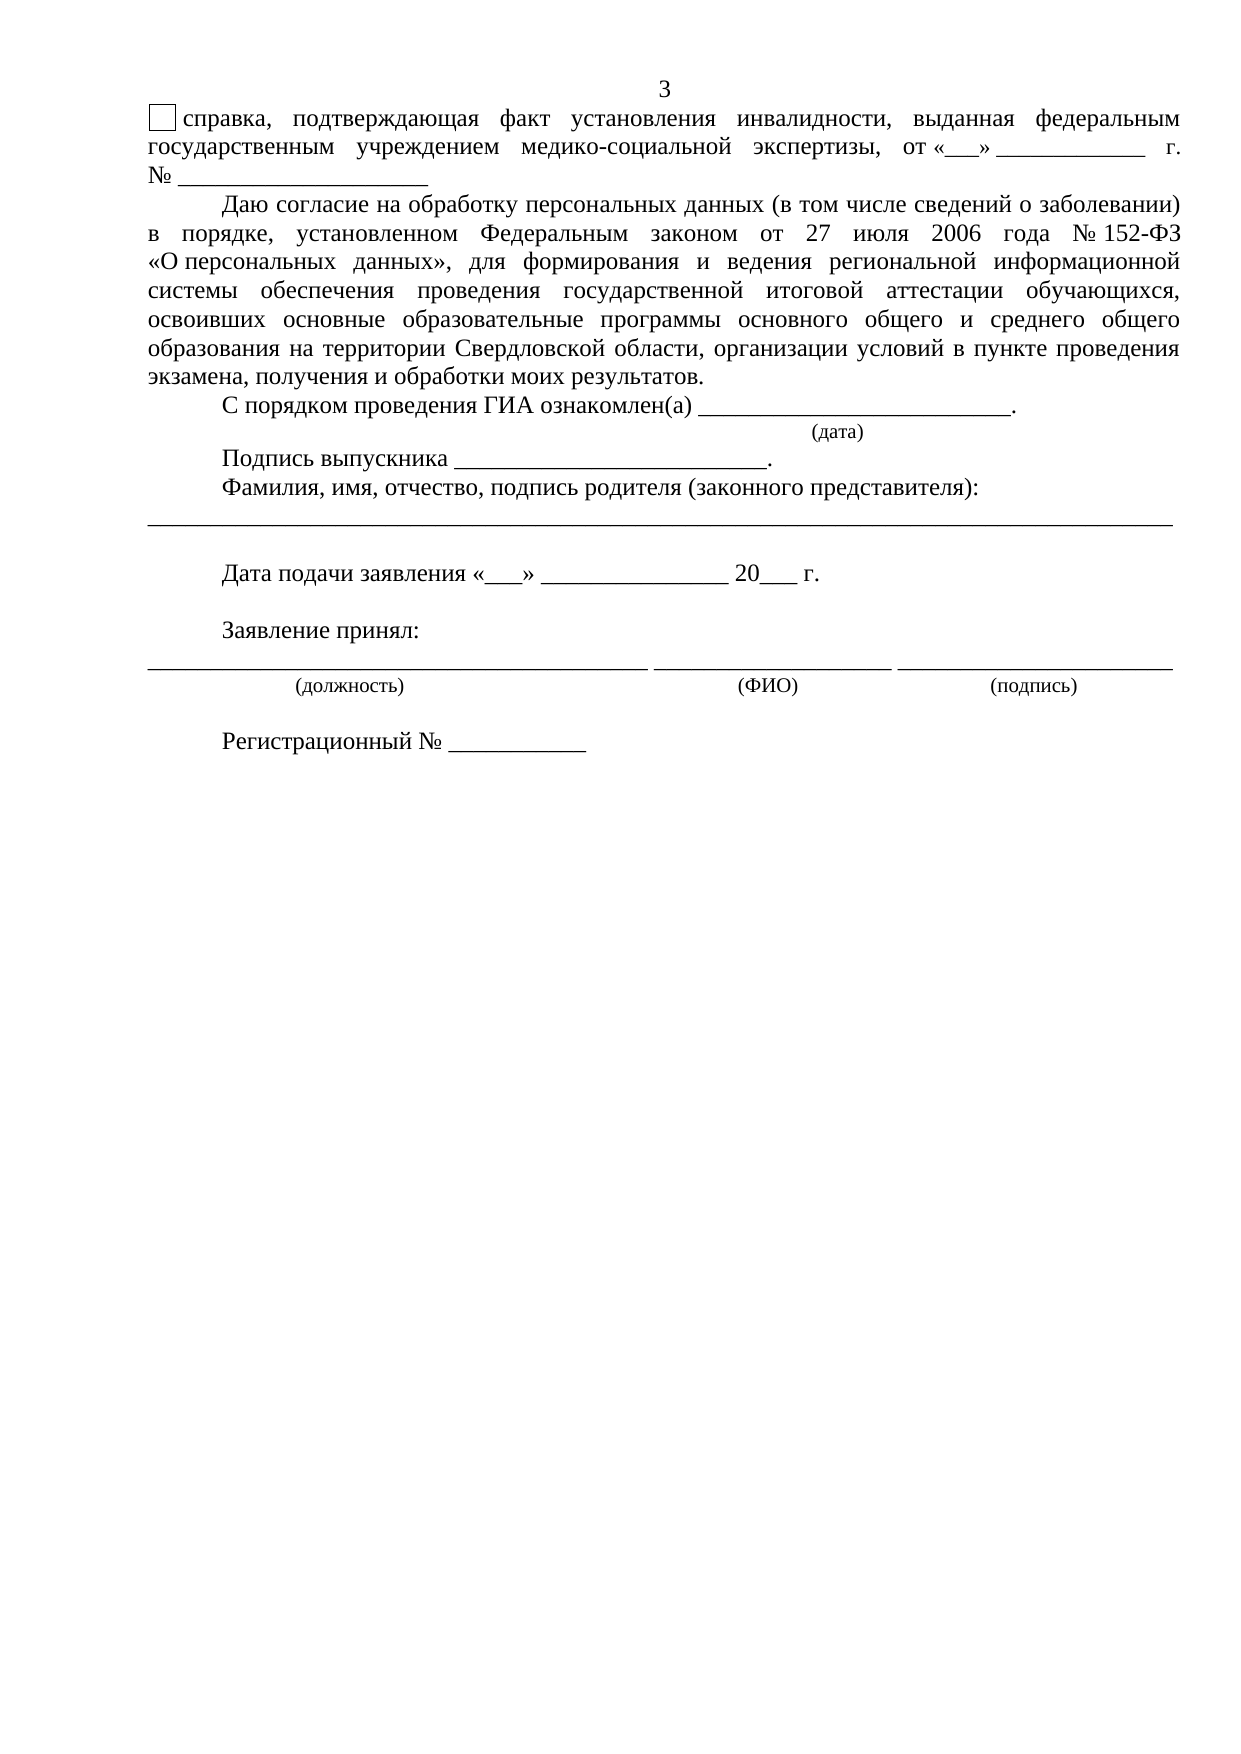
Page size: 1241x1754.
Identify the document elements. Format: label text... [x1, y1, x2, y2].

text (должность) (ФИО) (подпись) [221, 673, 1181, 697]
text Дата подачи заявления «___» _______________ 20___ г. [148, 558, 1181, 587]
text Регистрационный № ___________ [148, 726, 1181, 754]
text справка, подтверждающая факт установления инвалидности, выданная федеральным государственным учреждением медико-социальной экспертизы, от «___» _____________ г. № ____________________ [148, 103, 1181, 189]
text Подпись выпускника _________________________. [148, 443, 1181, 472]
text (дата) [148, 419, 1181, 443]
text __________________________________________________________________________________ [148, 500, 1181, 529]
text С порядком проведения ГИА ознакомлен(а) _________________________. [148, 390, 1181, 419]
text ________________________________________ ___________________ ______________________ [148, 644, 1181, 673]
text Фамилия, имя, отчество, подпись родителя (законного представителя): [148, 472, 1181, 500]
text Заявление принял: [148, 615, 1181, 644]
text Даю согласие на обработку персональных данных (в том числе сведений о заболевании) в порядке, установленном Федеральным законом от 27 июля 2006 года № 152-ФЗ «О персональных данных», для формирования и ведения региональной информационной системы обеспечения проведения государственной итоговой аттестации обучающихся, освоивших основные образовательные программы основного общего и среднего общего образования на территории Свердловской области, организации условий в пункте проведения экзамена, получения и обработки моих результатов. [148, 189, 1181, 390]
